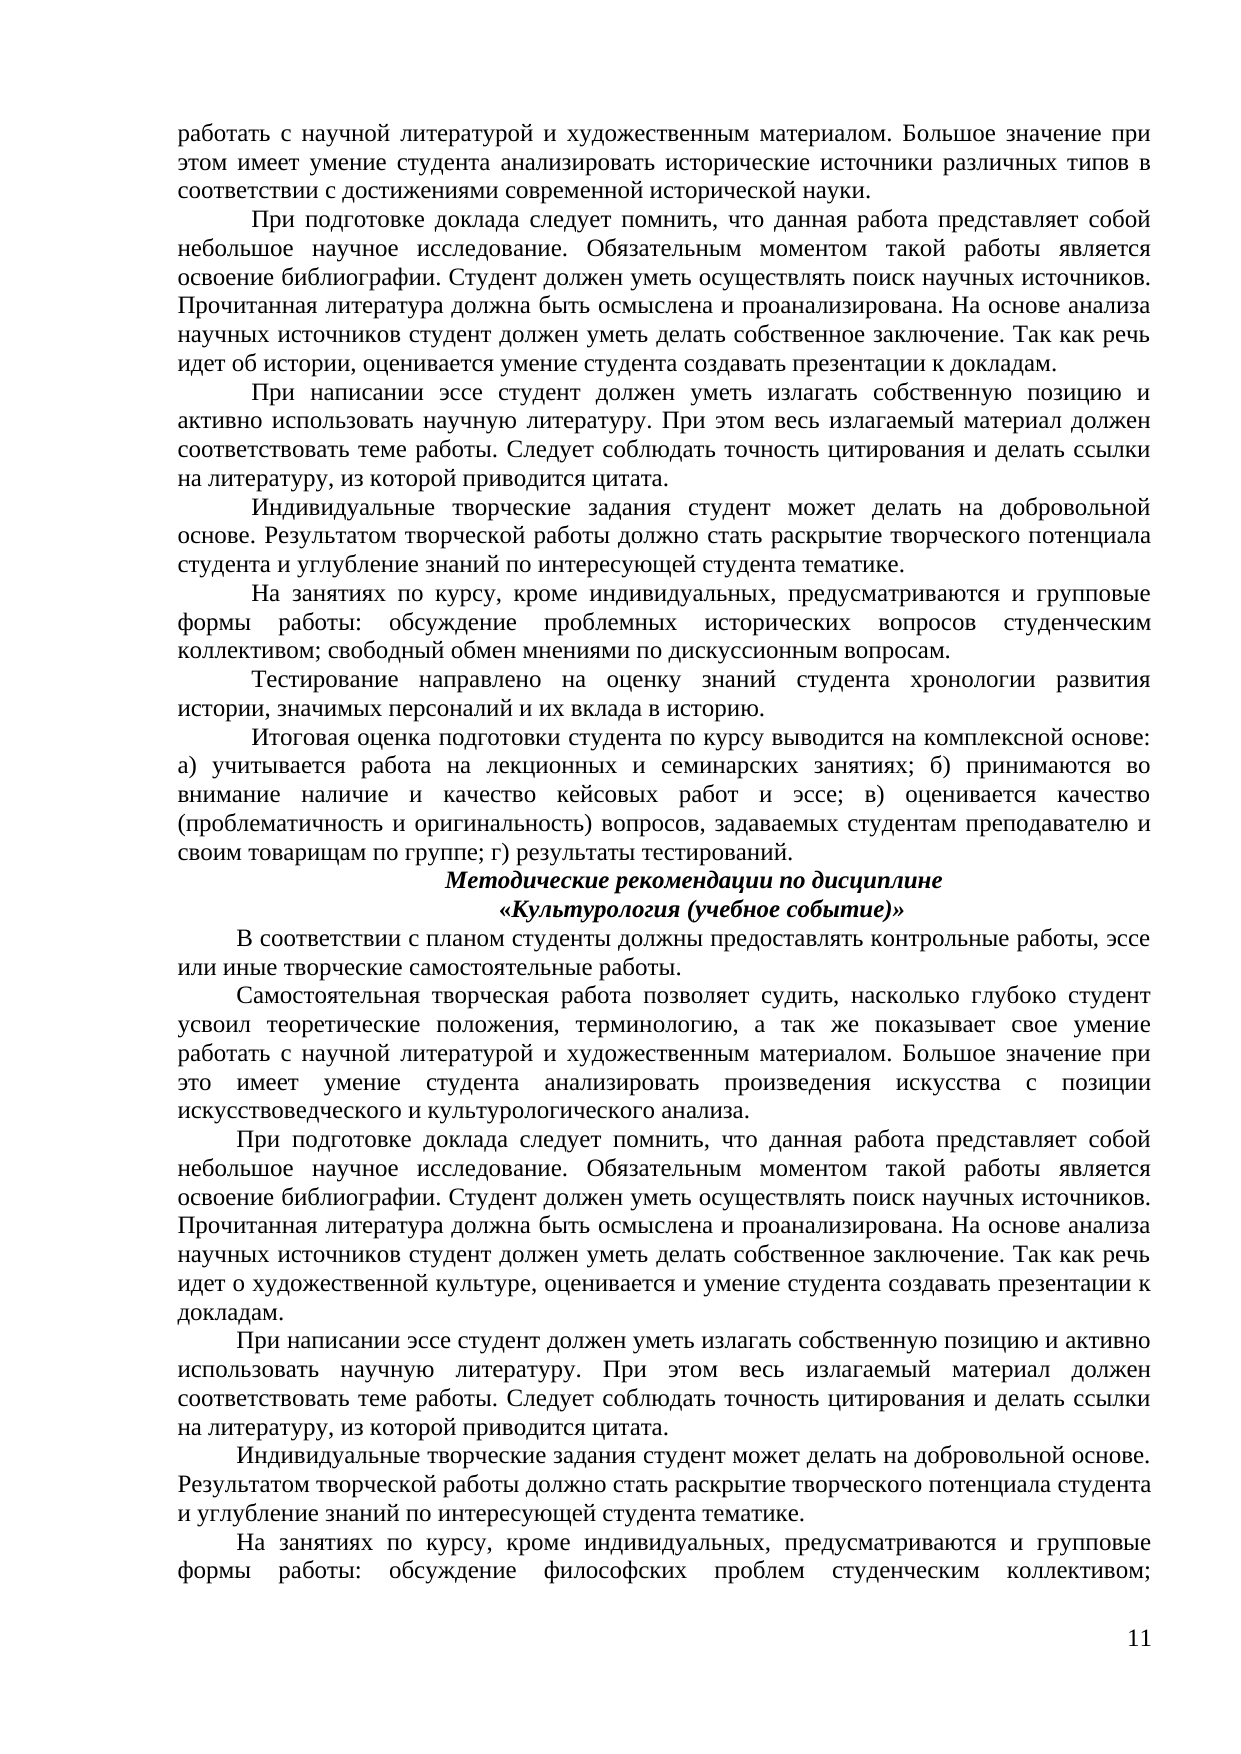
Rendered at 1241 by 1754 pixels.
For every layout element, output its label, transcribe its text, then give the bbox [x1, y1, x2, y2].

text Индивидуальные творческие задания студент может делать на добровольной основе. Результатом творческой работы должно стать раскрытие творческого потенциала студента и углубление знаний по интересующей студента тематике. [177, 492, 1152, 578]
text При подготовке доклада следует помнить, что данная работа представляет собой небольшое научное исследование. Обязательным моментом такой работы является освоение библиографии. Студент должен уметь осуществлять поиск научных источников. Прочитанная литература должна быть осмыслена и проанализирована. На основе анализа научных источников студент должен уметь делать собственное заключение. Так как речь идет о художественной культуре, оценивается и умение студента создавать презентации к докладам. [177, 1124, 1152, 1326]
text Индивидуальные творческие задания студент может делать на добровольной основе. Результатом творческой работы должно стать раскрытие творческого потенциала студента и углубление знаний по интересующей студента тематике. [177, 1441, 1152, 1527]
text На занятиях по курсу, кроме индивидуальных, предусматриваются и групповые формы работы: обсуждение проблемных исторических вопросов студенческим коллективом; свободный обмен мнениями по дискуссионным вопросам. [177, 578, 1152, 664]
text При подготовке доклада следует помнить, что данная работа представляет собой небольшое научное исследование. Обязательным моментом такой работы является освоение библиографии. Студент должен уметь осуществлять поиск научных источников. Прочитанная литература должна быть осмыслена и проанализирована. На основе анализа научных источников студент должен уметь делать собственное заключение. Так как речь идет об истории, оценивается умение студента создавать презентации к докладам. [177, 204, 1152, 377]
text В соответствии с планом студенты должны предоставлять контрольные работы, эссе или иные творческие самостоятельные работы. [177, 923, 1152, 981]
text Самостоятельная творческая работа позволяет судить, насколько глубоко студент усвоил теоретические положения, терминологию, а так же показывает свое умение работать с научной литературой и художественным материалом. Большое значение при это имеет умение студента анализировать произведения искусства с позиции искусствоведческого и культурологического анализа. [177, 981, 1152, 1124]
text Методические рекомендации по дисциплине [177, 866, 1152, 894]
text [177, 1527, 1152, 1584]
text При написании эссе студент должен уметь излагать собственную позицию и активно использовать научную литературу. При этом весь излагаемый материал должен соответствовать теме работы. Следует соблюдать точность цитирования и делать ссылки на литературу, из которой приводится цитата. [177, 377, 1152, 492]
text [177, 118, 1152, 204]
text Тестирование направлено на оценку знаний студента хронологии развития истории, значимых персоналий и их вклада в историю. [177, 664, 1152, 722]
text При написании эссе студент должен уметь излагать собственную позицию и активно использовать научную литературу. При этом весь излагаемый материал должен соответствовать теме работы. Следует соблюдать точность цитирования и делать ссылки на литературу, из которой приводится цитата. [177, 1326, 1152, 1441]
text «Культурология (учебное событие)» [177, 894, 1152, 923]
text Итоговая оценка подготовки студента по курсу выводится на комплексной основе: а) учитывается работа на лекционных и семинарских занятиях; б) принимаются во внимание наличие и качество кейсовых работ и эссе; в) оценивается качество (проблематичность и оригинальность) вопросов, задаваемых студентам преподавателю и своим товарищам по группе; г) результаты тестирований. [177, 722, 1152, 866]
